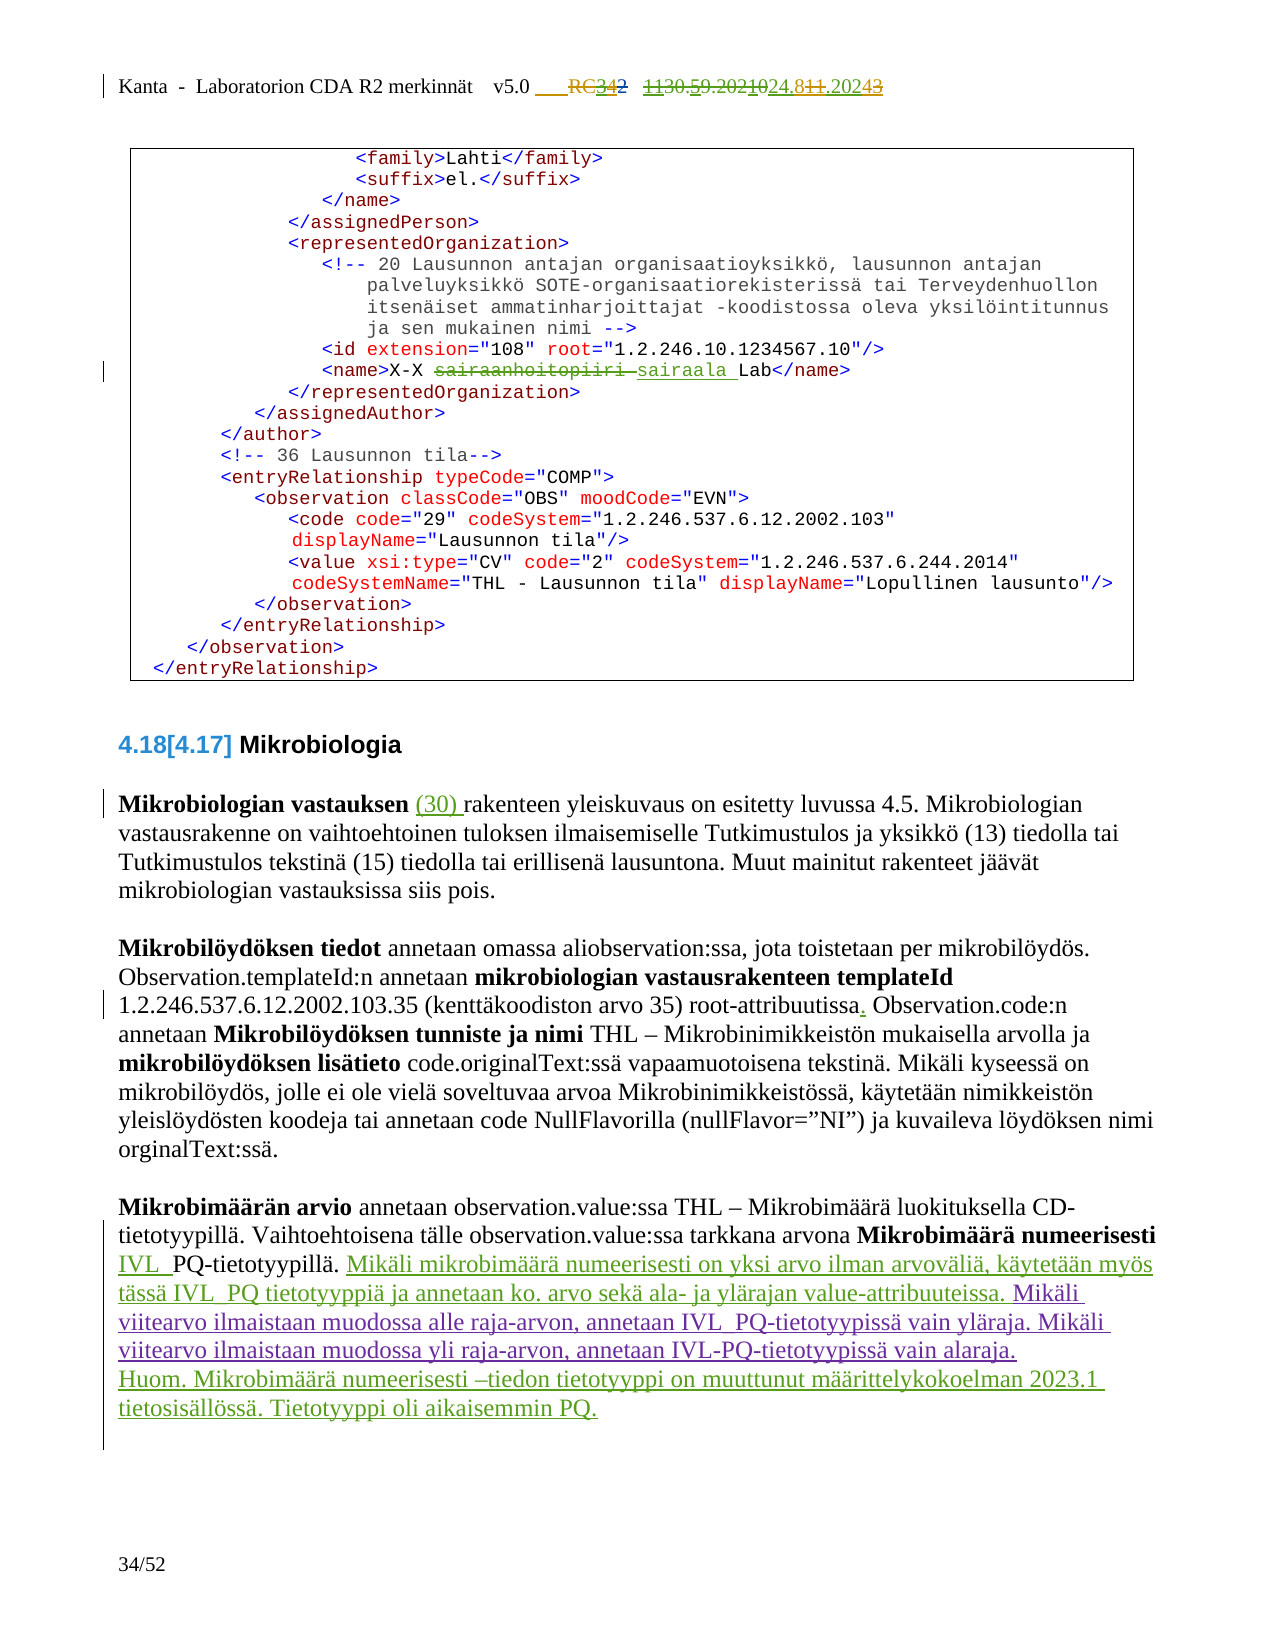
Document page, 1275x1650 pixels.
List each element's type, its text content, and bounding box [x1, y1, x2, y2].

text Mikrobiologian vastauksen rakenteen yleiskuvaus on esitetty luvussa 4.5. Mikrobiologian vastausrakenne on vaihtoehtoinen tuloksen ilmaisemiselle Tutkimustulos ja yksikkö (13) tiedolla tai Tutkimustulos tekstinä (15) tiedolla tai erillisenä lausuntona. Muut mainitut rakenteet jäävät mikrobiologian vastauksissa siis pois. [118, 789, 1157, 904]
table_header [131, 149, 1133, 680]
subtitle Mikrobiologia [118, 730, 1157, 759]
text Mikrobimäärän arvio annetaan observation.value:ssa THL – Mikrobimäärä luokituksella CD-tietotyypillä. Vaihtoehtoisena tälle observation.value:ssa tarkkana arvona Mikrobimäärä numeerisesti PQ-tietotyypillä. [118, 1192, 1157, 1422]
text Mikrobilöydöksen tiedot annetaan omassa aliobservation:ssa, jota toistetaan per mikrobilöydös. Observation.templateId:n annetaan mikrobiologian vastausrakenteen templateId 1.2.246.537.6.12.2002.103.35 (kenttäkoodiston arvo 35) root-attribuutissa Observation.code:n annetaan Mikrobilöydöksen tunniste ja nimi THL – Mikrobinimikkeistön mukaisella arvolla ja mikrobilöydöksen lisätieto code.originalText:ssä vapaamuotoisena tekstinä. Mikäli kyseessä on mikrobilöydös, jolle ei ole vielä soveltuvaa arvoa Mikrobinimikkeistössä, käytetään nimikkeistön yleislöydösten koodeja tai annetaan code NullFlavorilla (nullFlavor=”NI”) ja kuvaileva löydöksen nimi orginalText:ssä. [118, 933, 1157, 1163]
